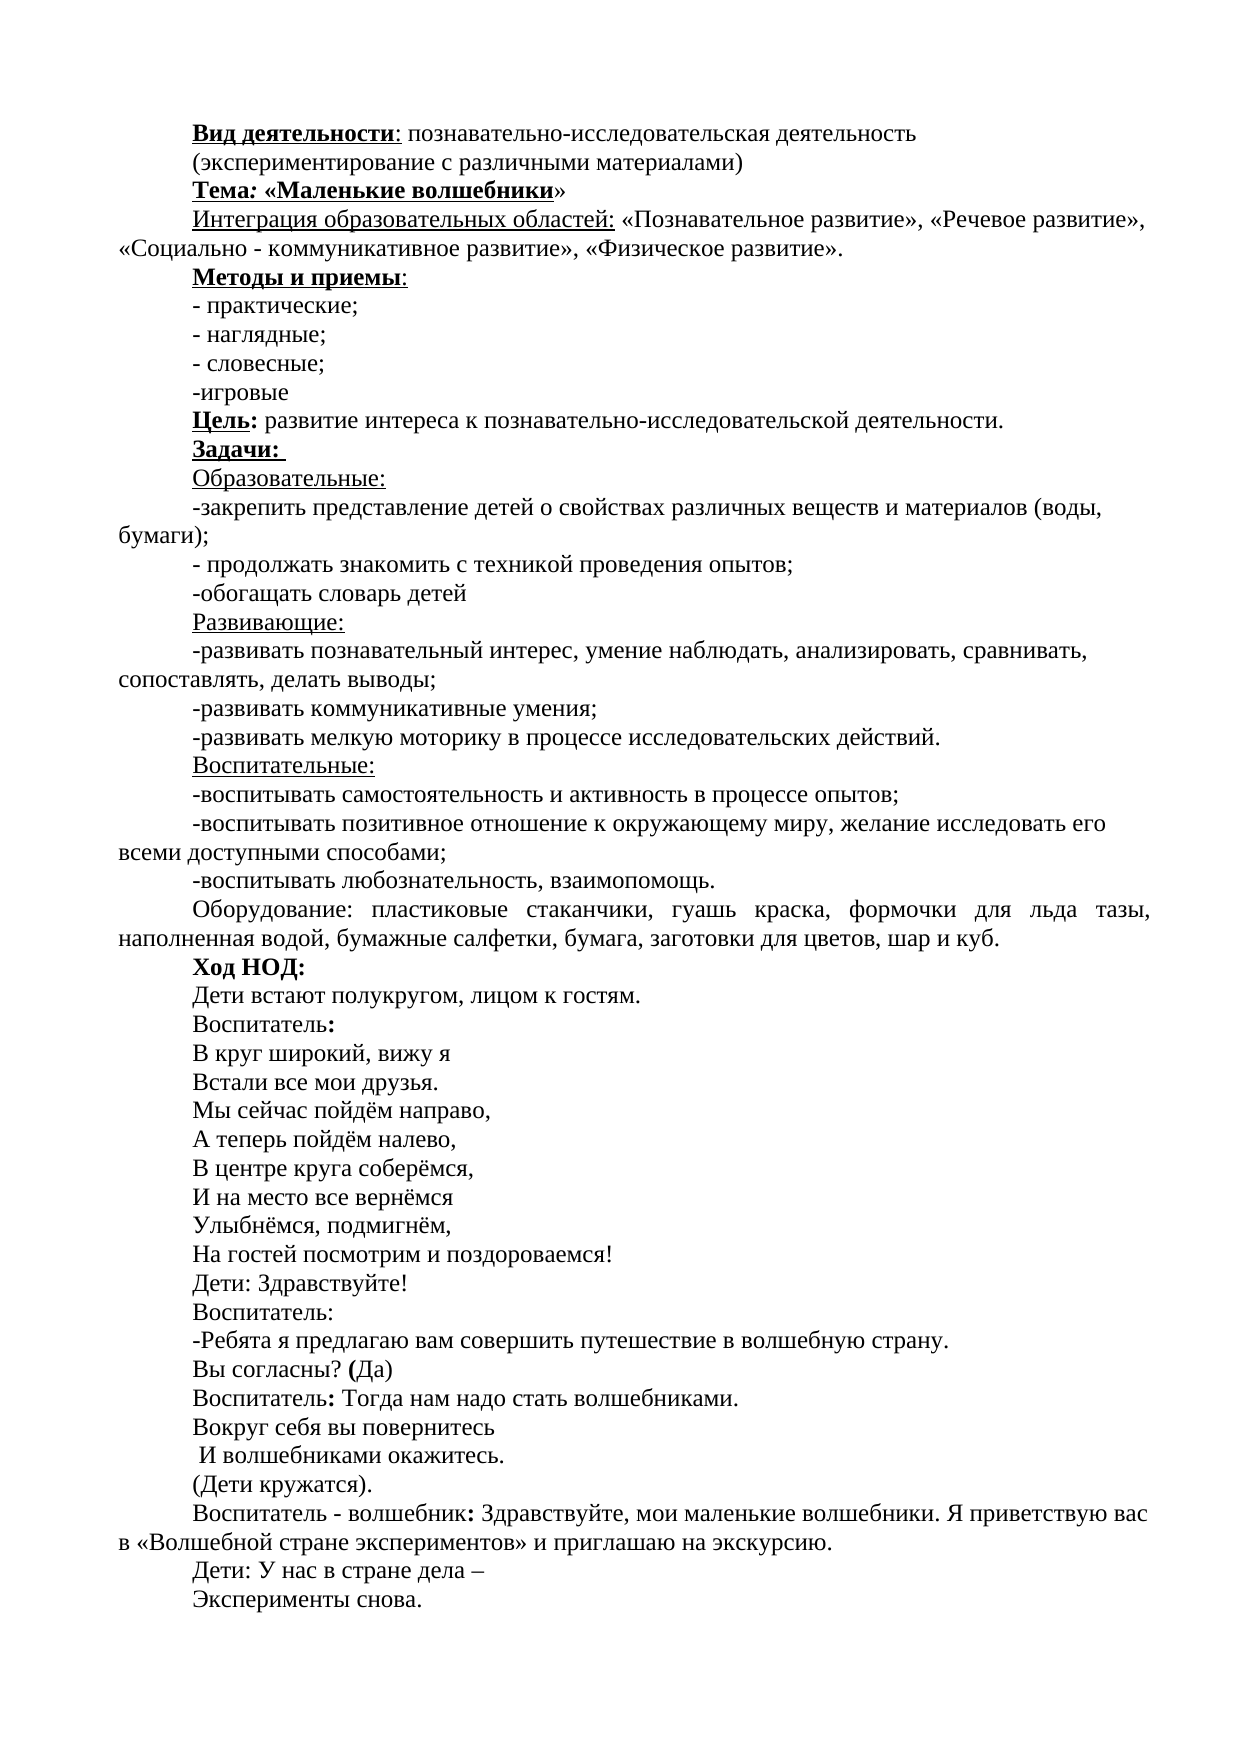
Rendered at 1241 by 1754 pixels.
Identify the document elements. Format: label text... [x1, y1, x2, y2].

text На гостей посмотрим и поздороваемся! [118, 1239, 1152, 1268]
text (Дети кружатся). [118, 1469, 1152, 1498]
text Образовательные: [118, 463, 1152, 492]
text Задачи: [118, 434, 1152, 463]
text В центре круга соберёмся, [118, 1153, 1152, 1182]
text -закрепить представление детей о свойствах различных веществ и материалов (воды, бумаги); [118, 492, 1152, 549]
text Встали все мои друзья. [118, 1067, 1152, 1096]
text Дети встают полукругом, лицом к гостям. [118, 981, 1152, 1009]
text И на место все вернёмся [118, 1182, 1152, 1211]
text Методы и приемы: [118, 262, 1152, 291]
text Воспитатель: [118, 1009, 1152, 1038]
text - практические; [118, 291, 1152, 319]
text Цель: развитие интереса к познавательно-исследовательской деятельности. [118, 406, 1152, 434]
text Мы сейчас пойдём направо, [118, 1096, 1152, 1124]
text (экспериментирование с различными материалами) [118, 147, 1152, 176]
text -воспитывать позитивное отношение к окружающему миру, желание исследовать его всеми доступными способами; [118, 808, 1152, 866]
text Вы согласны? (Да) [118, 1354, 1152, 1383]
text - наглядные; [118, 319, 1152, 348]
text Воспитатель - волшебник: Здравствуйте, мои маленькие волшебники. Я приветствую вас в «Волшебной стране экспериментов» и приглашаю на экскурсию. [118, 1498, 1152, 1556]
text -развивать коммуникативные умения; [118, 693, 1152, 722]
text -воспитывать любознательность, взаимопомощь. [118, 866, 1152, 894]
text В круг широкий, вижу я [118, 1038, 1152, 1067]
text -развивать познавательный интерес, умение наблюдать, анализировать, сравнивать, сопоставлять, делать выводы; [118, 636, 1152, 693]
text Воспитатель: [118, 1297, 1152, 1326]
text Оборудование: пластиковые стаканчики, гуашь краска, формочки для льда тазы, наполненная водой, бумажные салфетки, бумага, заготовки для цветов, шар и куб. [118, 894, 1152, 952]
text - продолжать знакомить с техникой проведения опытов; [118, 549, 1152, 578]
text -игровые [118, 377, 1152, 406]
text Ход НОД: [118, 952, 1152, 981]
text -воспитывать самостоятельность и активность в процессе опытов; [118, 779, 1152, 808]
text - словесные; [118, 348, 1152, 377]
text Тема: «Маленькие волшебники» [118, 176, 1152, 204]
text Вид деятельности: познавательно-исследовательская деятельность [118, 118, 1152, 147]
text -Ребята я предлагаю вам совершить путешествие в волшебную страну. [118, 1326, 1152, 1354]
text Улыбнёмся, подмигнём, [118, 1211, 1152, 1239]
text Вокруг себя вы повернитесь [118, 1412, 1152, 1441]
text Дети: У нас в стране дела – [118, 1556, 1152, 1584]
text -обогащать словарь детей [118, 578, 1152, 607]
text А теперь пойдём налево, [118, 1124, 1152, 1153]
text Развивающие: [118, 607, 1152, 636]
text Эксперименты снова. [118, 1584, 1152, 1613]
text -развивать мелкую моторику в процессе исследовательских действий. [118, 722, 1152, 751]
text Воспитательные: [118, 751, 1152, 779]
text Дети: Здравствуйте! [118, 1268, 1152, 1297]
text Воспитатель: Тогда нам надо стать волшебниками. [118, 1383, 1152, 1412]
text И волшебниками окажитесь. [118, 1441, 1152, 1469]
text Интеграция образовательных областей: «Познавательное развитие», «Речевое развитие», «Социально - коммуникативное развитие», «Физическое развитие». [118, 204, 1152, 262]
